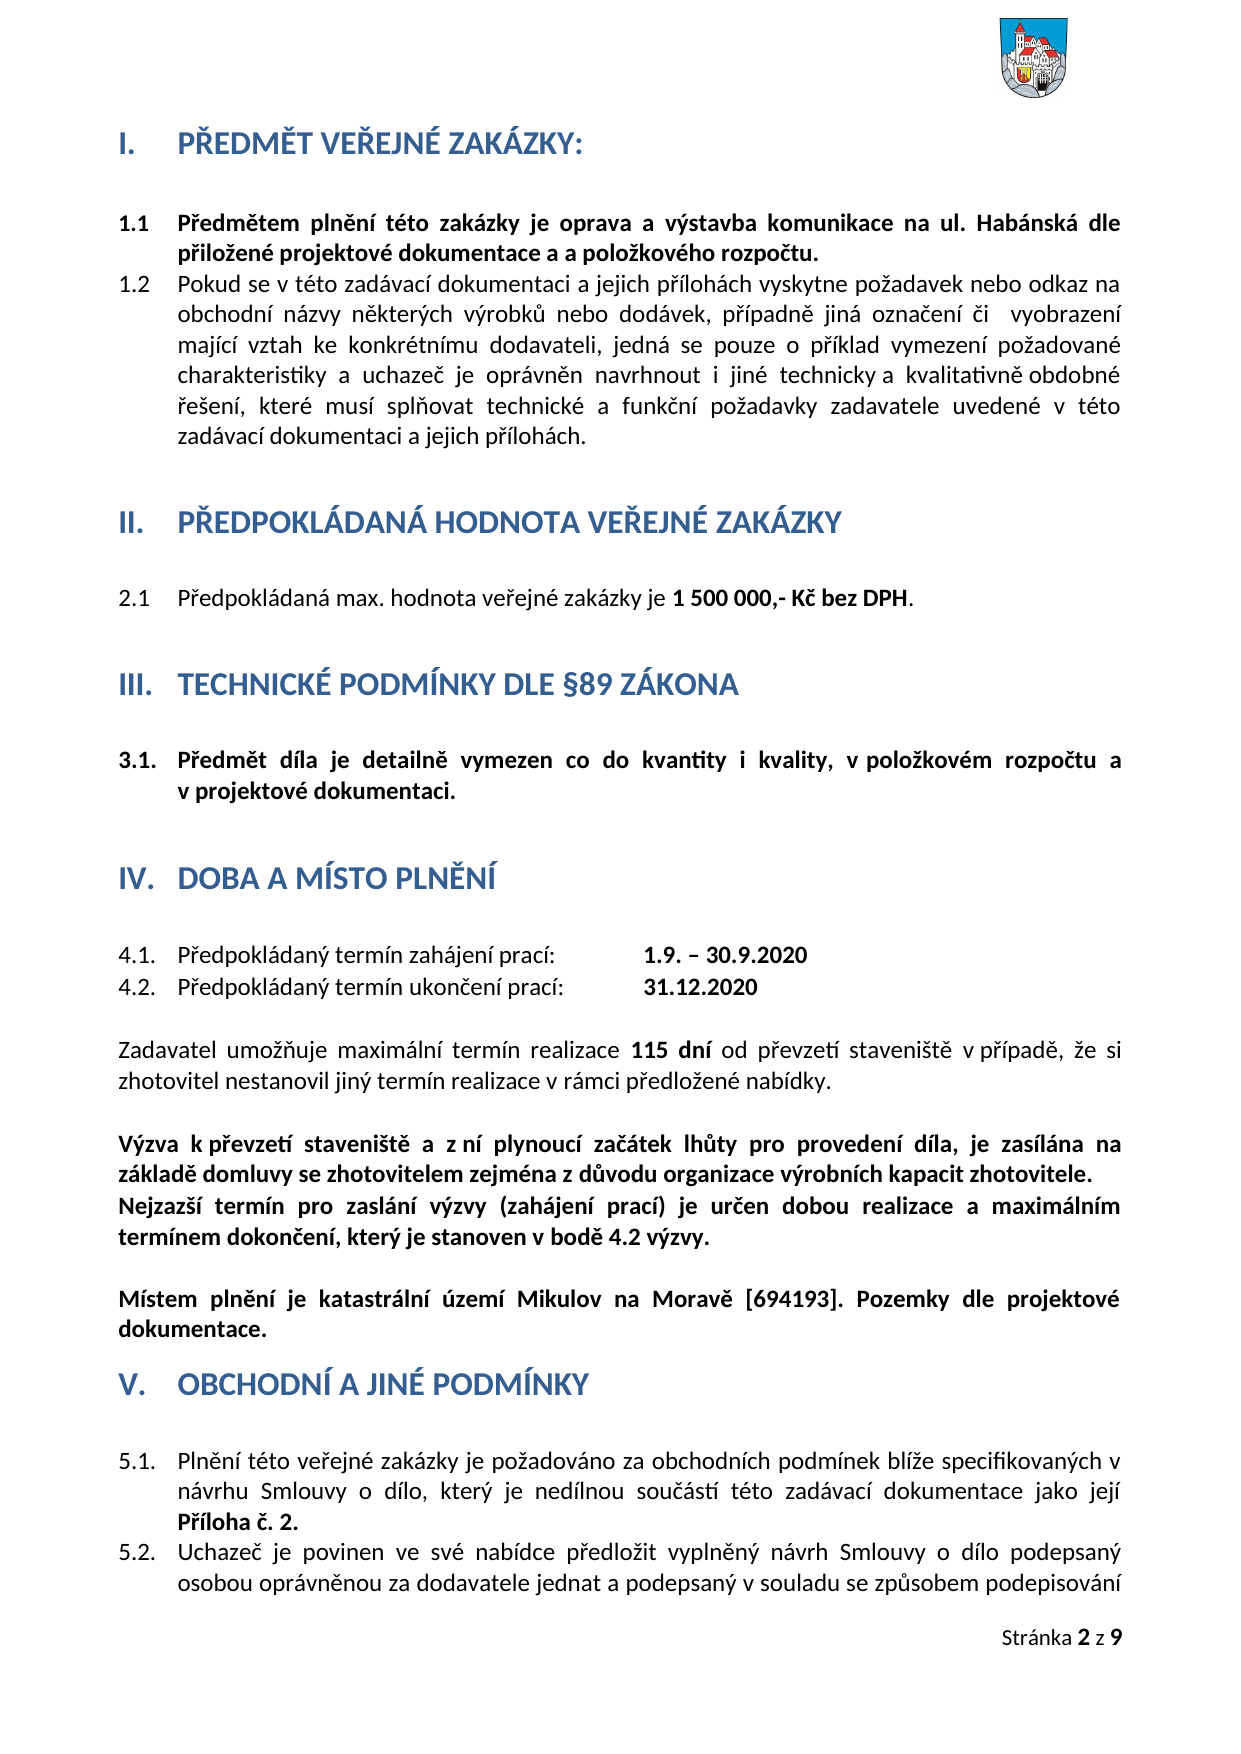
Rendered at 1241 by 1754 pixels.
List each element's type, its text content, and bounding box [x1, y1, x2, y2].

list Předpokládaná max. hodnota veřejné zakázky je 1 500 000,- Kč bez DPH. [118, 583, 1122, 613]
list Předpokládaný termín zahájení prací: 1.9. – 30.9.2020 [118, 939, 1122, 970]
list Předmět díla je detailně vymezen co do kvantity i kvality, v položkovém rozpočtu a v projektové dokumentaci. [118, 745, 1122, 806]
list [118, 1536, 1122, 1597]
subtitle PŘEDPOKLÁDANÁ HODNOTA VEŘEJNÉ ZAKÁZKY [118, 501, 1122, 542]
picture [995, 18, 1073, 98]
text Výzva k převzetí staveniště a z ní plynoucí začátek lhůty pro provedení díla, je zasílána na základě domluvy se zhotovitelem zejména z důvodu organizace výrobních kapacit zhotovitele. [118, 1128, 1122, 1189]
text Nejzazší termín pro zaslání výzvy (zahájení prací) je určen dobou realizace a maximálním termínem dokončení, který je stanoven v bodě 4.2 výzvy. [118, 1190, 1122, 1251]
list Pokud se v této zadávací dokumentaci a jejich přílohách vyskytne požadavek nebo odkaz na obchodní názvy některých výrobků nebo dodávek, případně jiná označení či vyobrazení mající vztah ke konkrétnímu dodavateli, jedná se pouze o příklad vymezení požadované charakteristiky a uchazeč je oprávněn navrhnout i jiné technicky a kvalitativně obdobné řešení, které musí splňovat technické a funkční požadavky zadavatele uvedené v této zadávací dokumentaci a jejich přílohách. [118, 268, 1122, 451]
list Plnění této veřejné zakázky je požadováno za obchodních podmínek blíže specifikovaných v návrhu Smlouvy o dílo, který je nedílnou součástí této zadávací dokumentace jako její Příloha č. 2. [118, 1445, 1122, 1536]
subtitle TECHNICKÉ PODMÍNKY DLE §89 ZÁKONA [118, 663, 1122, 704]
list Předpokládaný termín ukončení prací: 31.12.2020 [118, 971, 1122, 1001]
subtitle OBCHODNÍ A JINÉ PODMÍNKY [118, 1363, 1122, 1404]
text Místem plnění je katastrální území Mikulov na Moravě [694193]. Pozemky dle projektové dokumentace. [118, 1283, 1122, 1344]
subtitle DOBA A MÍSTO PLNĚNÍ [118, 857, 1122, 897]
list Předmětem plnění této zakázky je oprava a výstavba komunikace na ul. Habánská dle přiložené projektové dokumentace a a položkového rozpočtu. [118, 207, 1122, 268]
subtitle PŘEDMĚT VEŘEJNÉ ZAKÁZKY: [118, 122, 1122, 162]
text Zadavatel umožňuje maximální termín realizace 115 dní od převzetí staveniště v případě, že si zhotovitel nestanovil jiný termín realizace v rámci předložené nabídky. [118, 1034, 1122, 1095]
